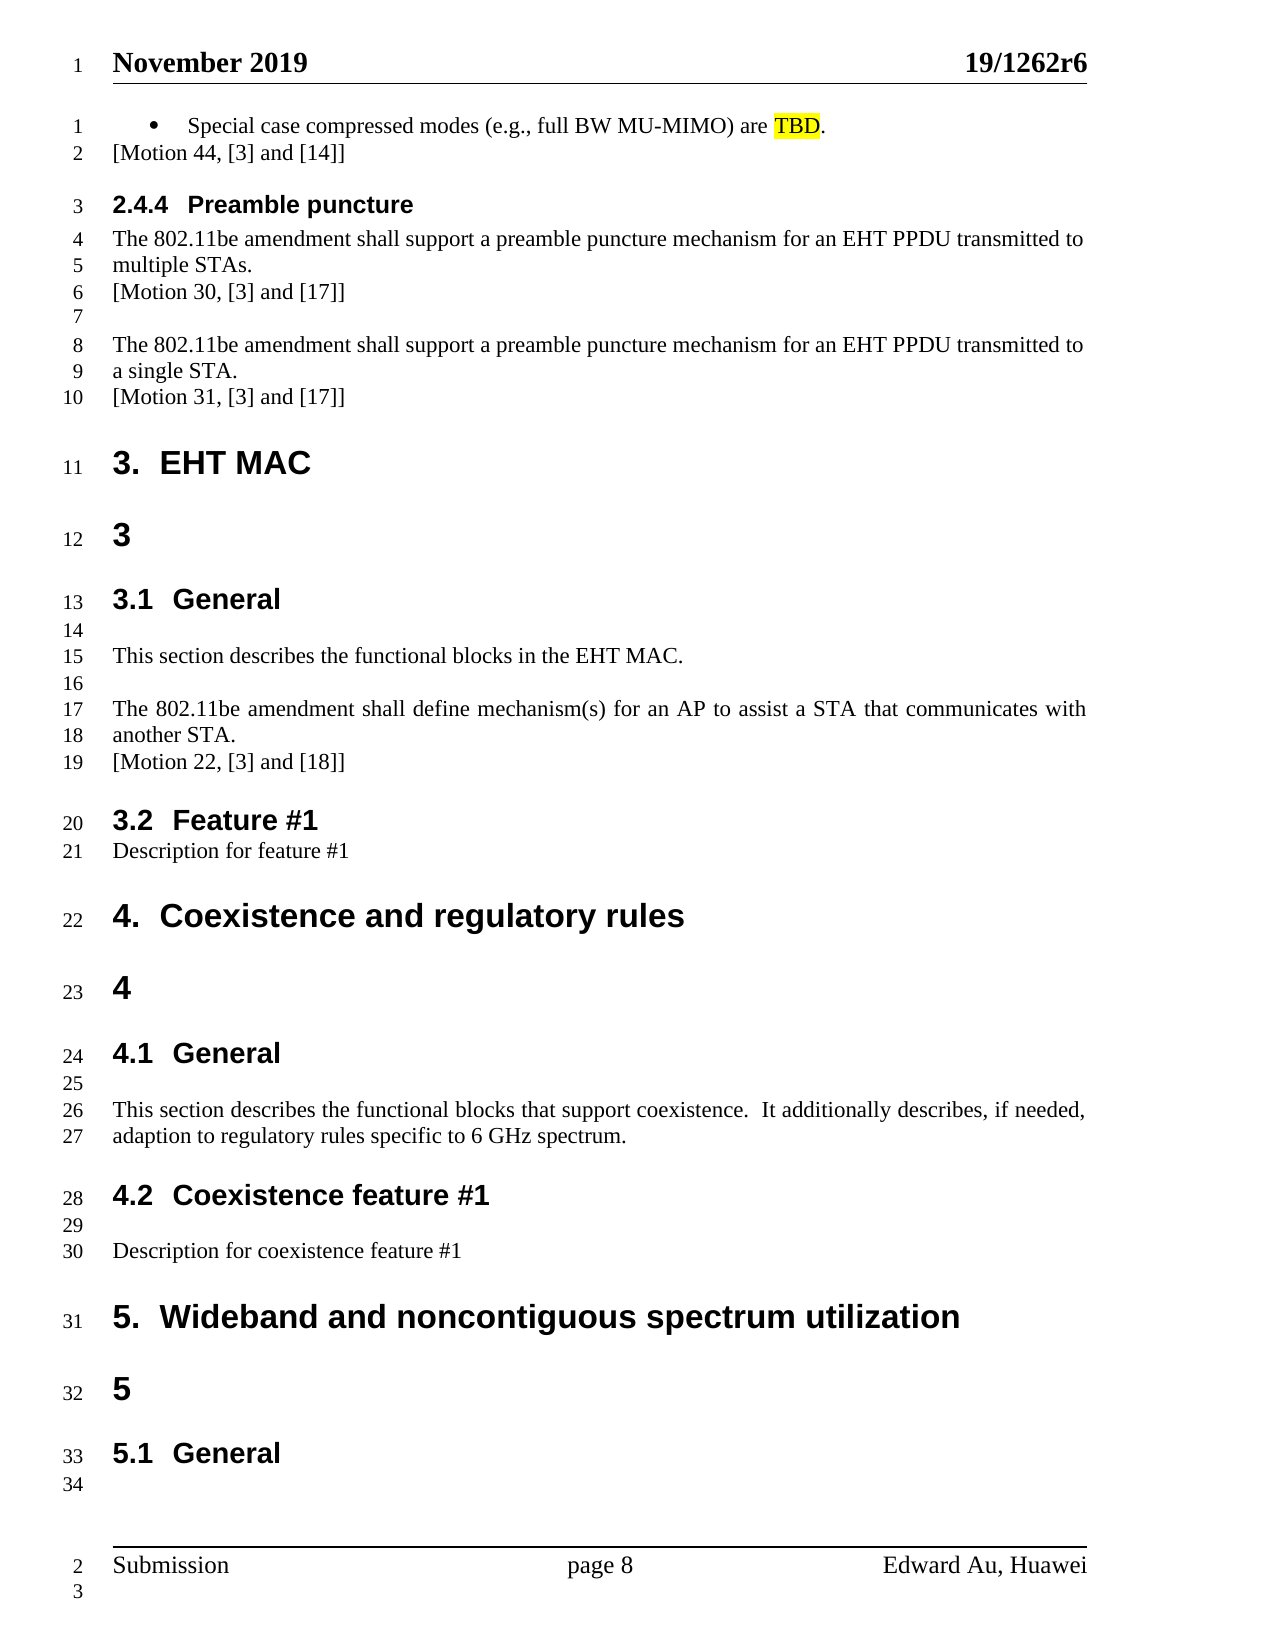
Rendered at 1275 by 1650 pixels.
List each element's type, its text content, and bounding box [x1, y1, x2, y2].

text The 802.11be amendment shall define mechanism(s) for an AP to assist a STA that communicates with another STA. [112, 695, 1087, 748]
text This section describes the functional blocks in the EHT MAC. [112, 642, 1087, 669]
text The 802.11be amendment shall support a preamble puncture mechanism for an EHT PPDU transmitted to multiple STAs. [112, 225, 1087, 278]
text [Motion 30, and ] [112, 278, 1087, 304]
text [Motion 22, and ] [112, 748, 1087, 774]
subtitle Feature #1 [112, 803, 1087, 837]
text [Motion 44, and ] [112, 139, 1087, 165]
text The 802.11be amendment shall support a preamble puncture mechanism for an EHT PPDU transmitted to a single STA. [112, 331, 1087, 383]
subtitle Coexistence feature #1 [112, 1178, 1087, 1211]
text [Motion 31, and ] [112, 383, 1087, 410]
subtitle Preamble puncture [112, 190, 1087, 219]
subtitle EHT MAC [112, 443, 1087, 481]
text Description for feature #1 [112, 837, 1087, 863]
list Special case compressed modes (e.g., full BW MU-MIMO) are TBD. [150, 112, 1087, 139]
subtitle General [112, 1437, 1087, 1470]
text This section describes the functional blocks that support coexistence. It additionally describes, if needed, adaption to regulatory rules specific to 6 GHz spectrum. [112, 1096, 1087, 1148]
text Description for coexistence feature #1 [112, 1237, 1087, 1264]
subtitle General [112, 1036, 1087, 1069]
subtitle Wideband and noncontiguous spectrum utilization [112, 1297, 1087, 1336]
subtitle General [112, 582, 1087, 616]
subtitle Coexistence and regulatory rules [112, 896, 1087, 935]
